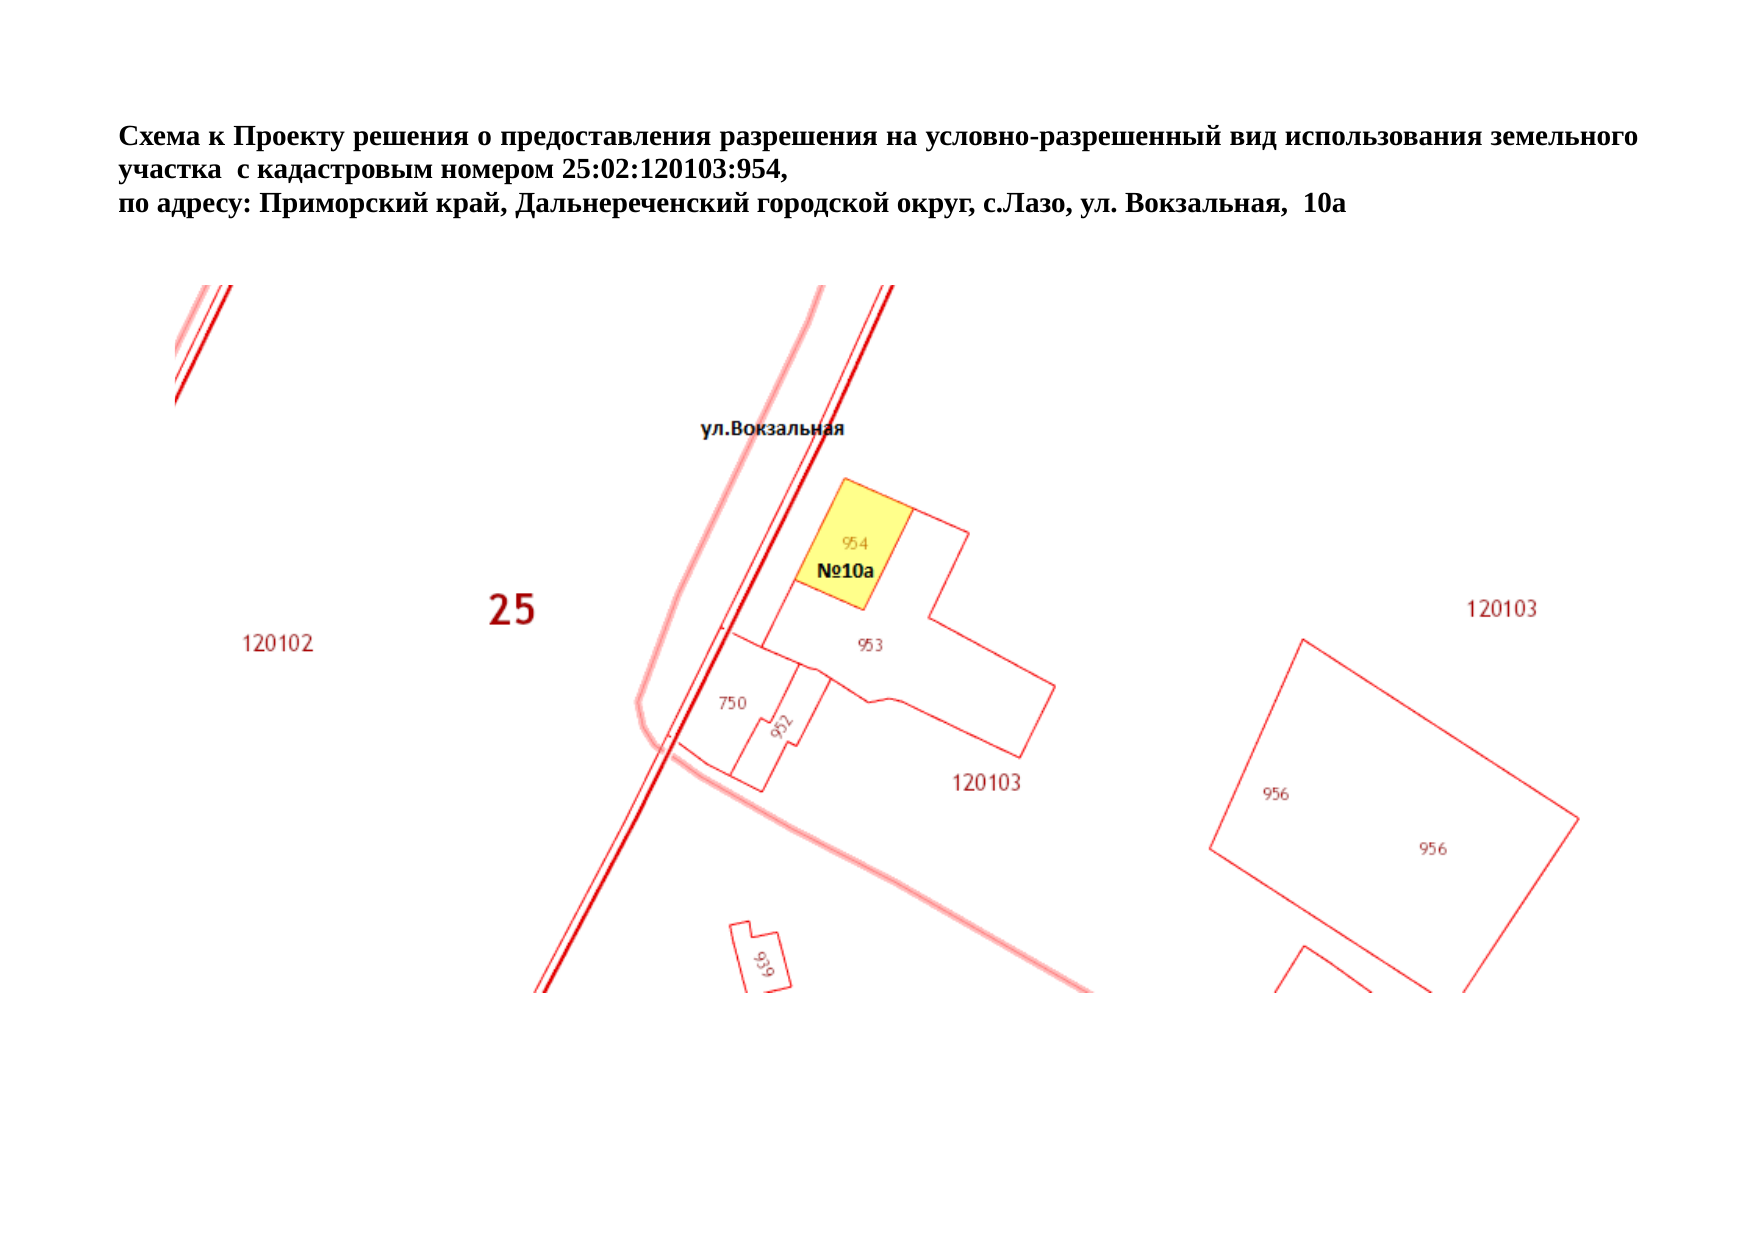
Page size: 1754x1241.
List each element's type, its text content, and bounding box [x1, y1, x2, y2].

text Схема к Проекту решения о предоставления разрешения на условно-разрешенный вид использования земельного участка с кадастровым номером 25:02:120103:954, [118, 118, 1639, 185]
picture [174, 285, 1583, 993]
text по адресу: Приморский край, Дальнереченский городской округ, с.Лазо, ул. Вокзальная, 10а [118, 185, 1636, 219]
